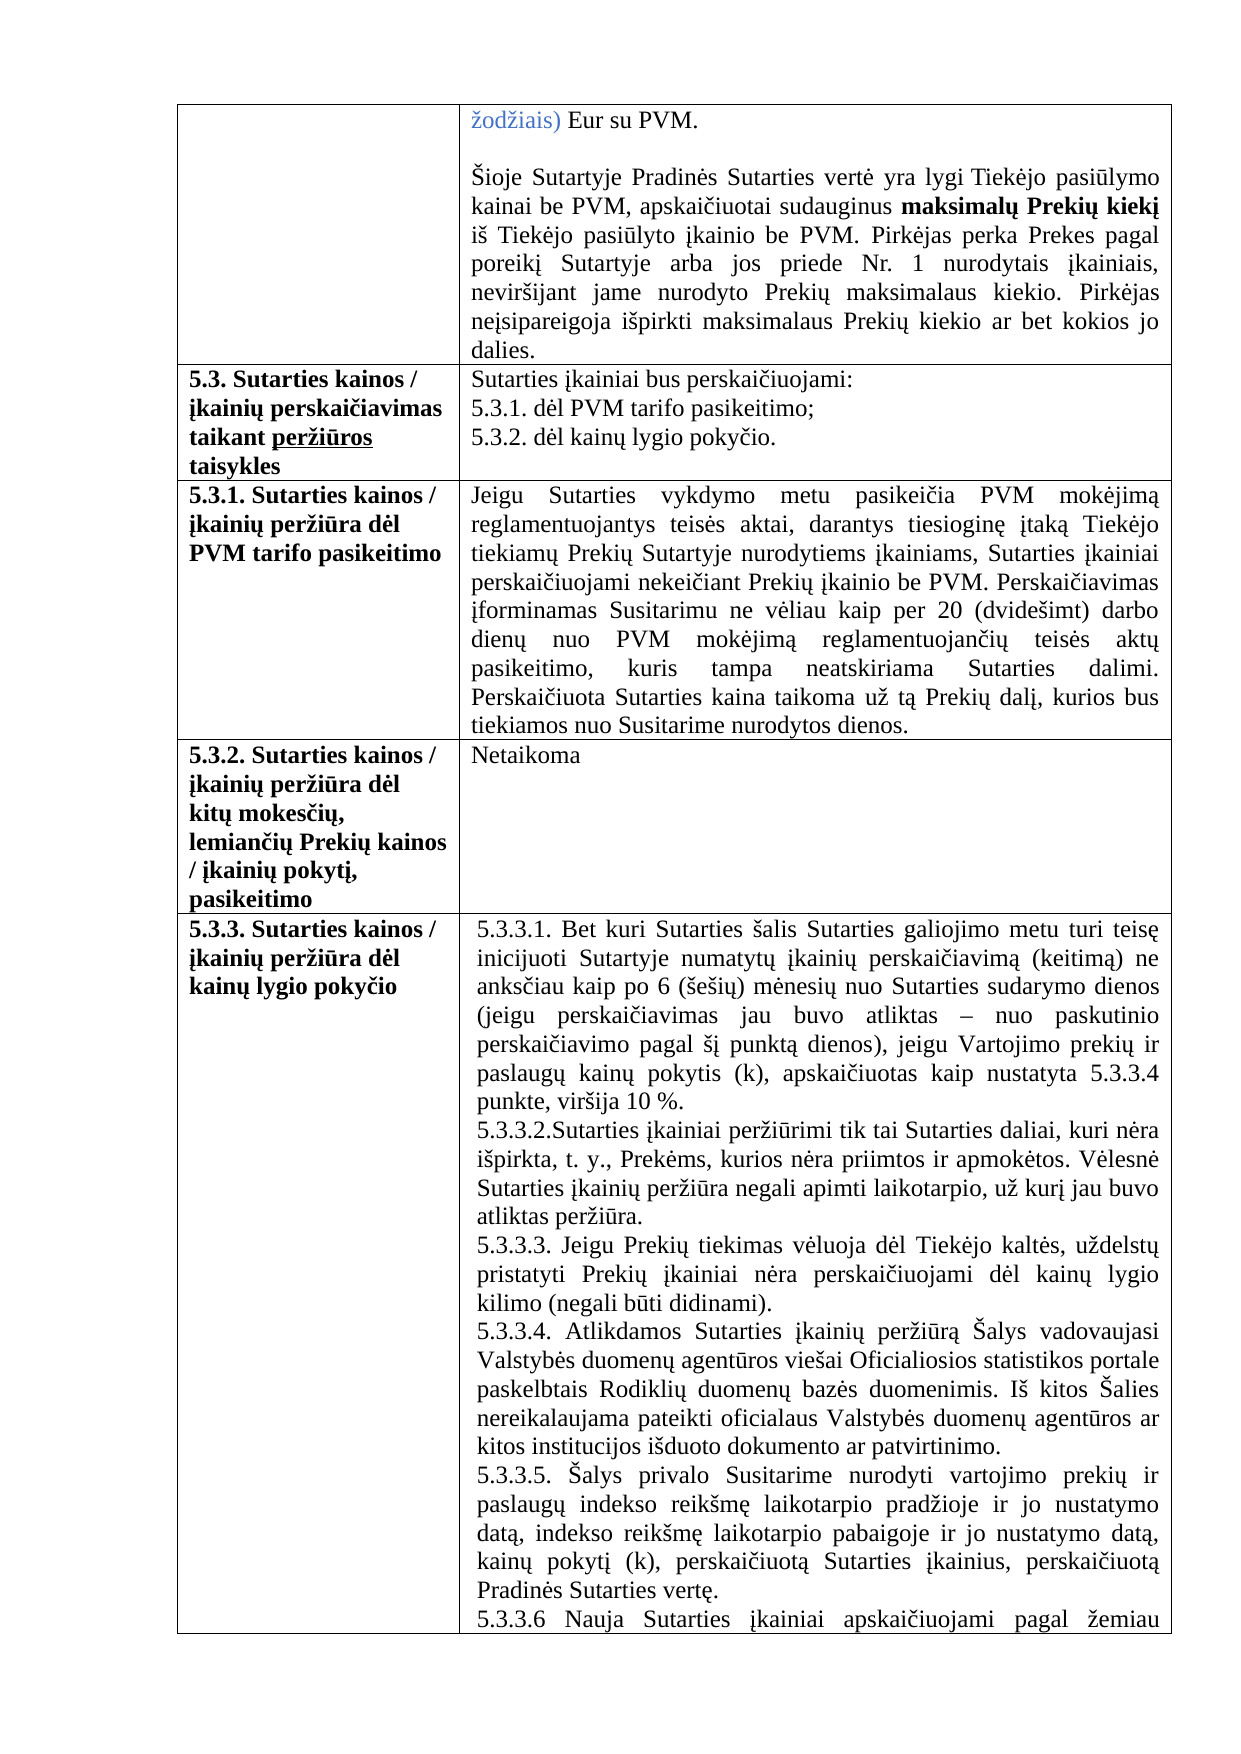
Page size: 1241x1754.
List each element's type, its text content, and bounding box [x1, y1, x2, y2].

table_cell Netaikoma [460, 740, 1171, 913]
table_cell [460, 914, 1171, 1633]
table_cell Sutarties įkainiai bus perskaičiuojami: 5.3.1. dėl PVM tarifo pasikeitimo; 5.3.2. dėl kainų lygio pokyčio. [460, 365, 1171, 479]
table_cell 5.3.2. Sutarties kainos / įkainių peržiūra dėl kitų mokesčių, lemiančių Prekių kainos / įkainių pokytį, pasikeitimo [178, 740, 459, 913]
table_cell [178, 105, 459, 363]
table_cell 5.3.1. Sutarties kainos / įkainių peržiūra dėl PVM tarifo pasikeitimo [178, 481, 459, 739]
table_cell 5.3. Sutarties kainos / įkainių perskaičiavimas taikant peržiūros taisykles [178, 365, 459, 479]
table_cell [460, 105, 1171, 363]
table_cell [178, 914, 459, 1633]
table_cell Jeigu Sutarties vykdymo metu pasikeičia PVM mokėjimą reglamentuojantys teisės aktai, darantys tiesioginę įtaką Tiekėjo tiekiamų Prekių Sutartyje nurodytiems įkainiams, Sutarties įkainiai perskaičiuojami nekeičiant Prekių įkainio be PVM. Perskaičiavimas įforminamas Susitarimu ne vėliau kaip per 20 (dvidešimt) darbo dienų nuo PVM mokėjimą reglamentuojančių teisės aktų pasikeitimo, kuris tampa neatskiriama Sutarties dalimi. Perskaičiuota Sutarties kaina taikoma už tą Prekių dalį, kurios bus tiekiamos nuo Susitarime nurodytos dienos. [460, 481, 1171, 739]
